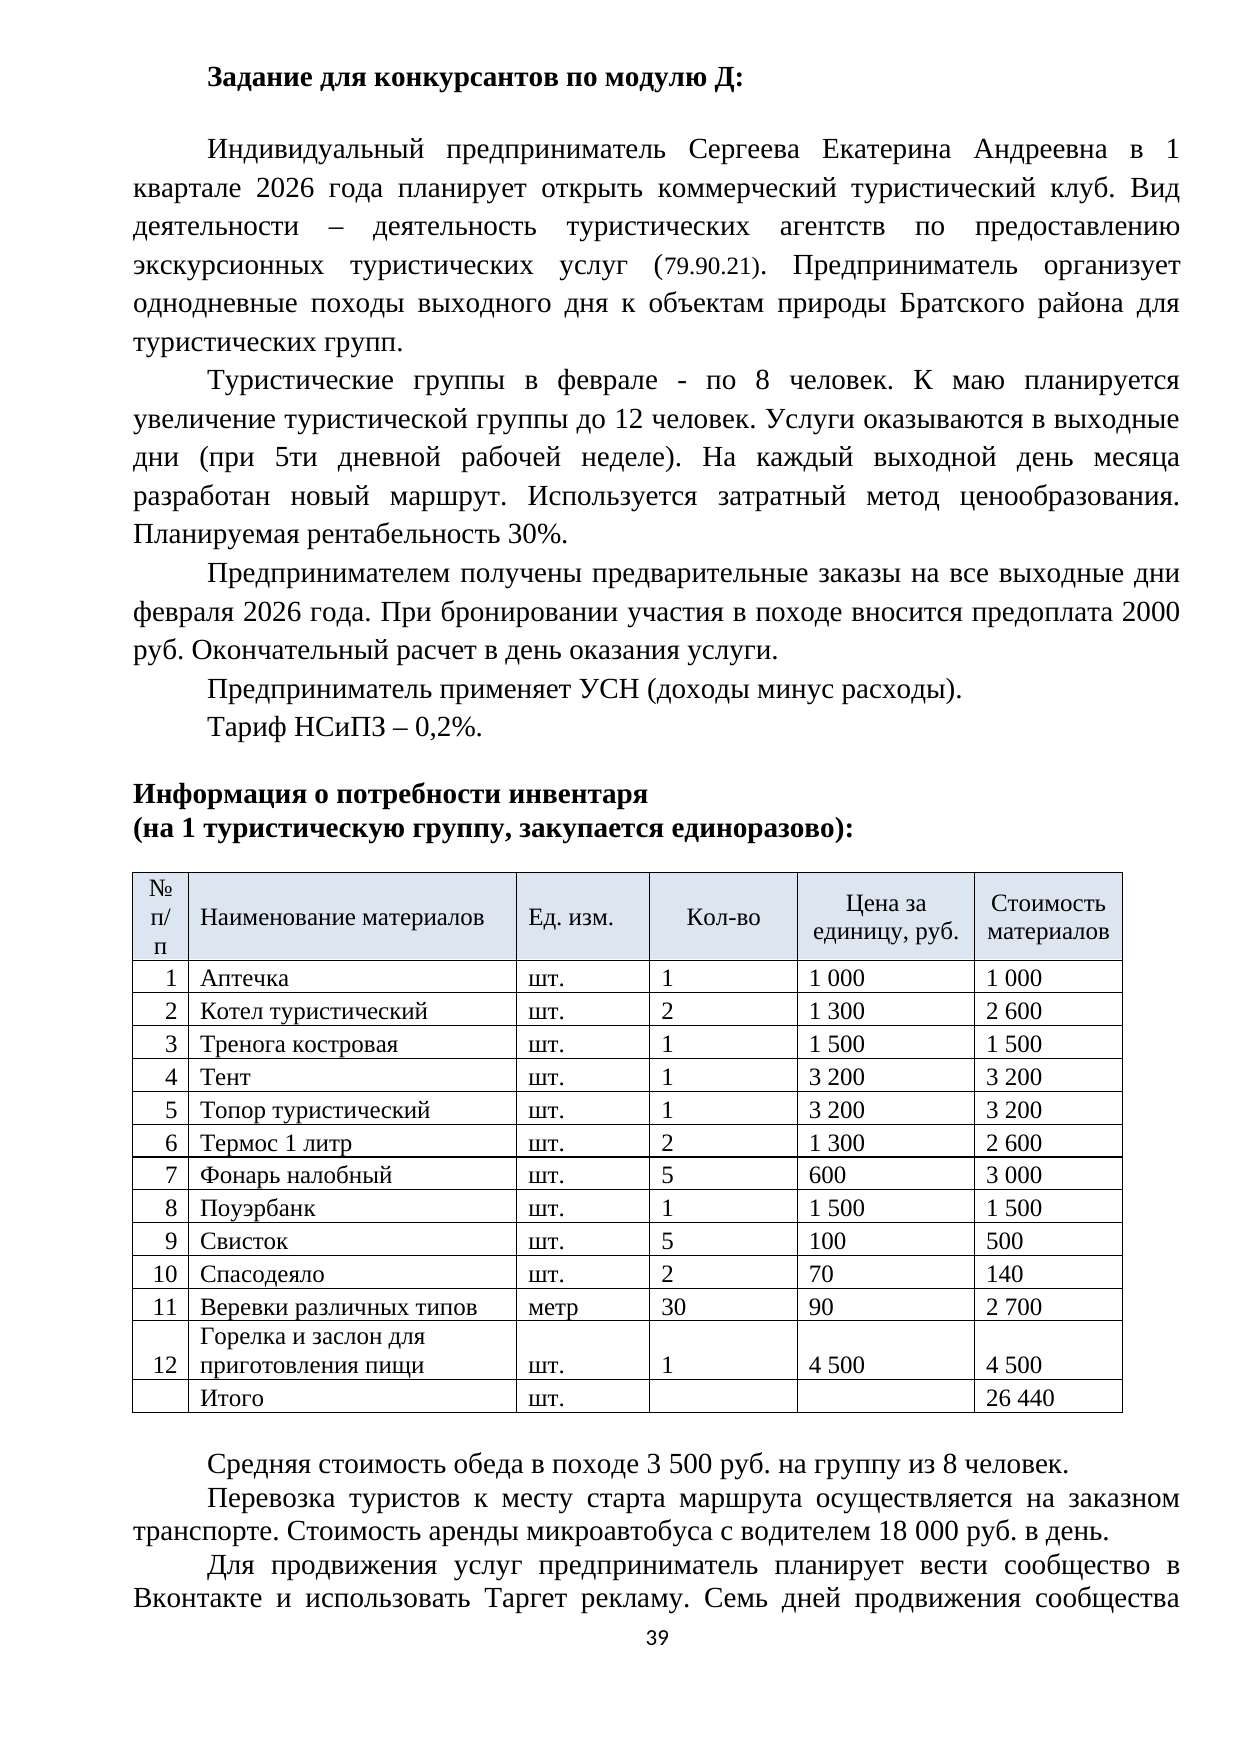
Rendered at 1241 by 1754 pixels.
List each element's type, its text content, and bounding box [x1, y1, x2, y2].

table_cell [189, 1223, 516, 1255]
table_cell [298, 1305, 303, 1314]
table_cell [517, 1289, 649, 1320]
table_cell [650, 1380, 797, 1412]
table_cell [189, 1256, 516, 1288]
text Задание для конкурсантов по модулю Д: [133, 59, 1181, 93]
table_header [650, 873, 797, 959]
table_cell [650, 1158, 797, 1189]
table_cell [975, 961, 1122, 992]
text Тариф НСиПЗ – 0,2%. [133, 709, 1181, 743]
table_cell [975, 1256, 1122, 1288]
text Предпринимателем получены предварительные заказы на все выходные дни февраля 2026 года. При бронировании участия в походе вносится предоплата 2000 руб. Окончательный расчет в день оказания услуги. [133, 555, 1181, 666]
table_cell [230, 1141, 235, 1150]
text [133, 1547, 1181, 1614]
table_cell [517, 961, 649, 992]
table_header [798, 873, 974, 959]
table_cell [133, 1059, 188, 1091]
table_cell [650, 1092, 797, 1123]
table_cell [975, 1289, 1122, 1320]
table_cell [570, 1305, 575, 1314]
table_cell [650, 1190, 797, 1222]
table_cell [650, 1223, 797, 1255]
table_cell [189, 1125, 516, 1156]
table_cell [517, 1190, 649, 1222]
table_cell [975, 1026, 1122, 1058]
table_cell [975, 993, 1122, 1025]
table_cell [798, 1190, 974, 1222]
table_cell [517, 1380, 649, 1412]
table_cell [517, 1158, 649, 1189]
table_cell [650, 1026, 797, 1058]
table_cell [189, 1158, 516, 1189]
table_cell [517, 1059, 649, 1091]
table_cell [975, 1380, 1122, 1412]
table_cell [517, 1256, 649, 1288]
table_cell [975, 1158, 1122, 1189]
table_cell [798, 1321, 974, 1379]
text Туристические группы в феврале - по 8 человек. К маю планируется увеличение туристической группы до 12 человек. Услуги оказываются в выходные дни (при 5ти дневной рабочей неделе). На каждый выходной день месяца разработан новый маршрут. Используется затратный метод ценообразования. Планируемая рентабельность 30%. [133, 362, 1181, 550]
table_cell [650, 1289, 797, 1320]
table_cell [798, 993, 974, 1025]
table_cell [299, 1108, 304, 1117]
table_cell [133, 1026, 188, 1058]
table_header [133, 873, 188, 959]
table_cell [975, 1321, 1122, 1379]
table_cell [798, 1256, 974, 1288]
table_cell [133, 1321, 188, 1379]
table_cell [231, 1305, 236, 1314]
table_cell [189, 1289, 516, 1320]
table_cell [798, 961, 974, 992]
text Информация о потребности инвентаря (на 1 туристическую группу, закупается единоразово): [133, 776, 1181, 843]
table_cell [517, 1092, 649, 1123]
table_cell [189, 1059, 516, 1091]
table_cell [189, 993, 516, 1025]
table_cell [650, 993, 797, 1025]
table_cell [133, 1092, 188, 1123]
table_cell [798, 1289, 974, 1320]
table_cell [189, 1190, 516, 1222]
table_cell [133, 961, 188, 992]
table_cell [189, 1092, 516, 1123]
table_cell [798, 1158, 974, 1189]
text Перевозка туристов к месту старта маршрута осуществляется на заказном транспорте. Стоимость аренды микроавтобуса с водителем 18 000 руб. в день. [133, 1480, 1181, 1547]
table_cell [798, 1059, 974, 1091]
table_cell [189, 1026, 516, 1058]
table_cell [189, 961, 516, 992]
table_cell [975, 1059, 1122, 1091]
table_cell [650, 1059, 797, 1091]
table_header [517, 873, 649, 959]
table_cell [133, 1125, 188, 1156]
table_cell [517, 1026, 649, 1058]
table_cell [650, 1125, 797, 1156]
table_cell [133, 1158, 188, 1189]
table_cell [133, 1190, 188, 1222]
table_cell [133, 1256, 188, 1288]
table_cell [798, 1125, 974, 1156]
text Средняя стоимость обеда в походе 3 500 руб. на группу из 8 человек. [133, 1446, 1181, 1480]
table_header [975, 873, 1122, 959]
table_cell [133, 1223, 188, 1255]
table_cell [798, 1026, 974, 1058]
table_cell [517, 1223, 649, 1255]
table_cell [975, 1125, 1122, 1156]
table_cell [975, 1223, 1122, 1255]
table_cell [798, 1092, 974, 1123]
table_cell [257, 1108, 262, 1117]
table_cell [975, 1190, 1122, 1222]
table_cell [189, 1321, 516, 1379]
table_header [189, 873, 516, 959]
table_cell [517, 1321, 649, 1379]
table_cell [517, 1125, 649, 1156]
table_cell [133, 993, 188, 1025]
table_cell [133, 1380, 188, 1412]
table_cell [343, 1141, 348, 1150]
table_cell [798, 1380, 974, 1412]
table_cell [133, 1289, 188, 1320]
text Предприниматель применяет УСН (доходы минус расходы). [133, 671, 1181, 704]
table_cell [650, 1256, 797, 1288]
text Индивидуальный предприниматель Сергеева Екатерина Андреевна в 1 квартале 2026 года планирует открыть коммерческий туристический клуб. Вид деятельности – деятельность туристических агентств по предоставлению экскурсионных туристических услуг (79.90.21). Предприниматель организует однодневные походы выходного дня к объектам природы Братского района для туристических групп. [133, 131, 1181, 357]
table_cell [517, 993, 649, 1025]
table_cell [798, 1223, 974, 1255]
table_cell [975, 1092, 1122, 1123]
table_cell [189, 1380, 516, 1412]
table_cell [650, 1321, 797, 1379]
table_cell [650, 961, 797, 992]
